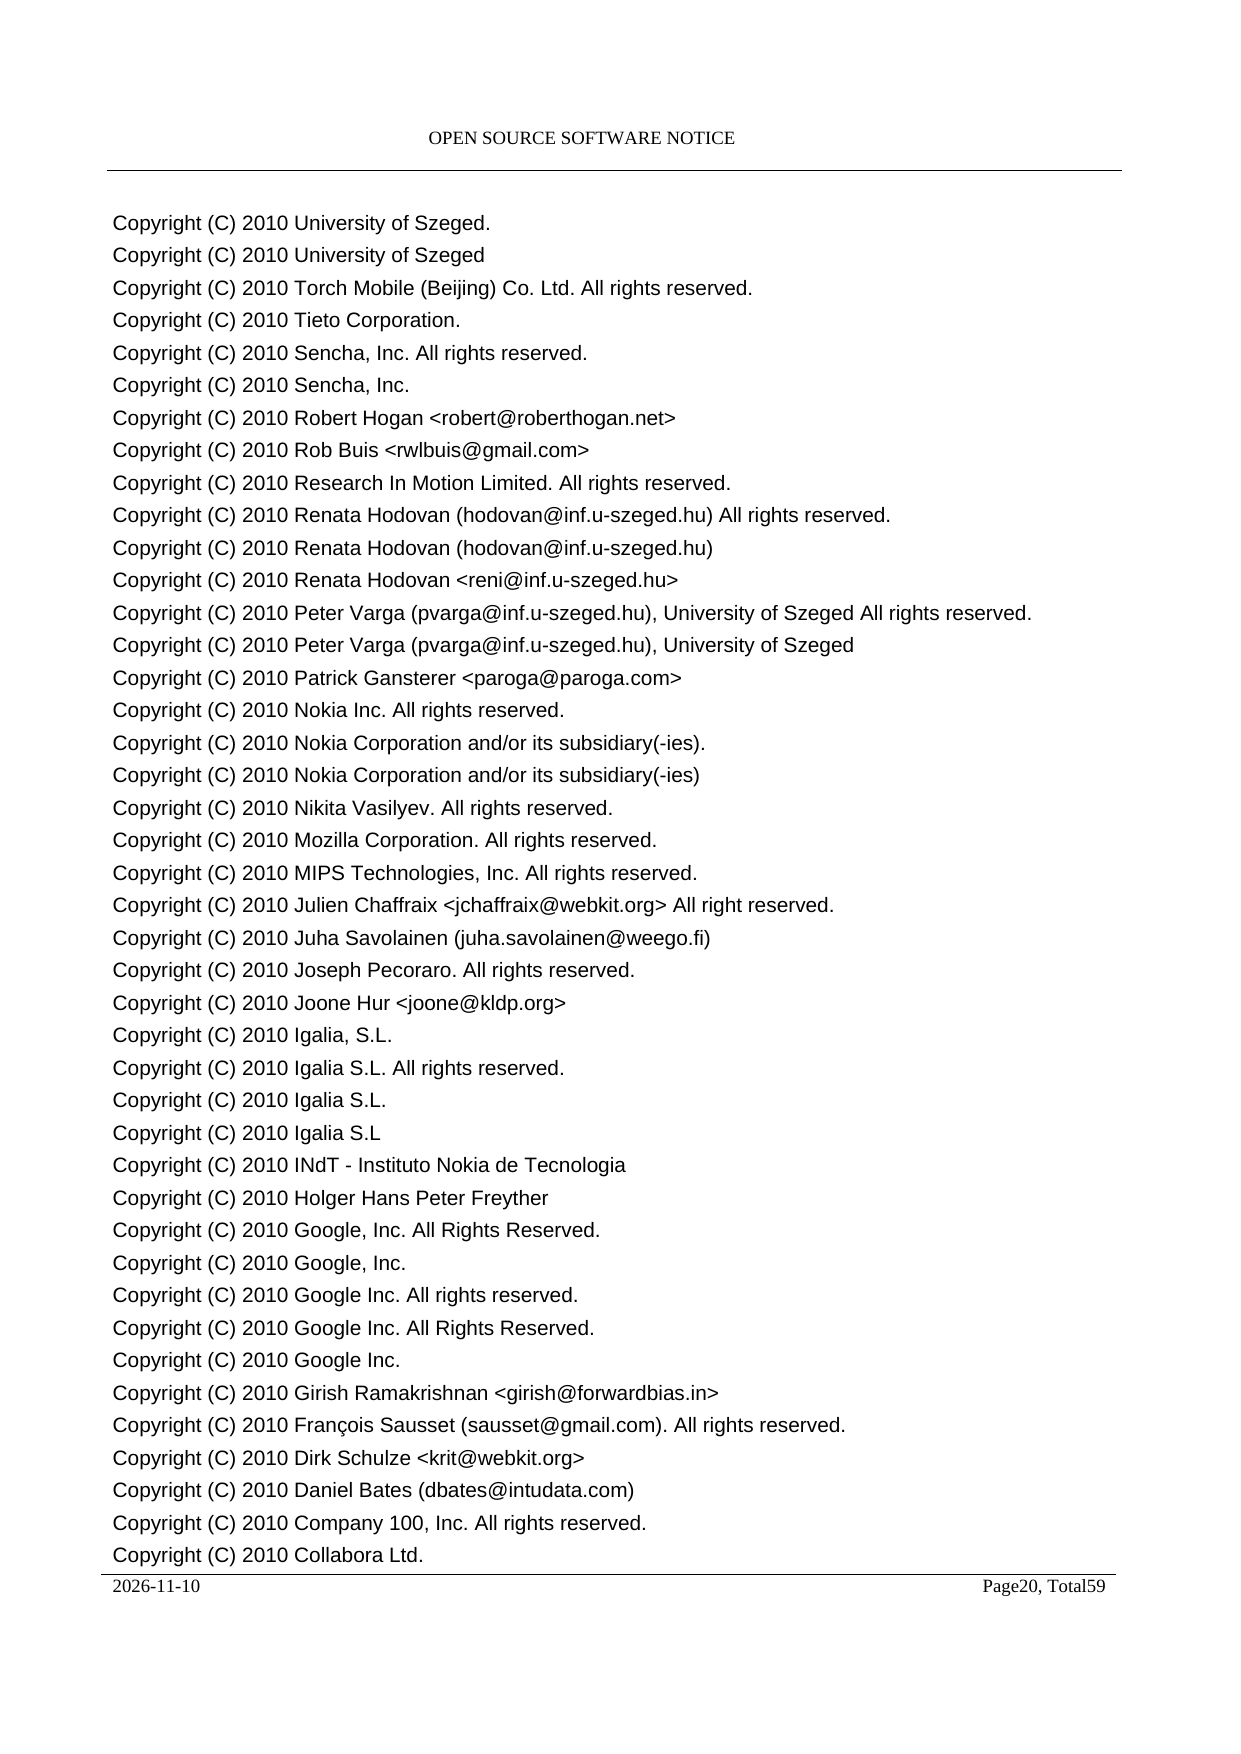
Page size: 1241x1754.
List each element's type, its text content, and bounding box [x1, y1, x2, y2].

text Copyright (C) 2010 François Sausset (sausset@gmail.com). All rights reserved. [112, 1409, 1128, 1441]
text Copyright (C) 2010 Mozilla Corporation. All rights reserved. [112, 824, 1128, 856]
text Copyright (C) 2010 Juha Savolainen (juha.savolainen@weego.fi) [112, 921, 1128, 954]
text Copyright (C) 2010 Igalia S.L. [112, 1084, 1128, 1116]
text Copyright (C) 2010 INdT - Instituto Nokia de Tecnologia [112, 1149, 1128, 1181]
text Copyright (C) 2010 Igalia, S.L. [112, 1019, 1128, 1051]
text Copyright (C) 2010 Nikita Vasilyev. All rights reserved. [112, 791, 1128, 824]
text Copyright (C) 2010 Patrick Gansterer <paroga@paroga.com> [112, 661, 1128, 694]
text Copyright (C) 2010 Google Inc. [112, 1344, 1128, 1376]
text Copyright (C) 2010 Google Inc. All Rights Reserved. [112, 1311, 1128, 1344]
text Copyright (C) 2010 Company 100, Inc. All rights reserved. [112, 1506, 1128, 1539]
text Copyright (C) 2010 Joseph Pecoraro. All rights reserved. [112, 954, 1128, 986]
text Copyright (C) 2010 Rob Buis <rwlbuis@gmail.com> [112, 434, 1128, 466]
text Copyright (C) 2010 Google Inc. All rights reserved. [112, 1279, 1128, 1311]
text Copyright (C) 2010 Nokia Corporation and/or its subsidiary(-ies). [112, 726, 1128, 759]
text Copyright (C) 2010 Peter Varga (pvarga@inf.u-szeged.hu), University of Szeged All rights reserved. [112, 596, 1128, 629]
text Copyright (C) 2010 Nokia Inc. All rights reserved. [112, 694, 1128, 726]
text Copyright (C) 2010 Dirk Schulze <krit@webkit.org> [112, 1441, 1128, 1474]
text Copyright (C) 2010 Daniel Bates (dbates@intudata.com) [112, 1474, 1128, 1506]
text Copyright (C) 2010 Girish Ramakrishnan <girish@forwardbias.in> [112, 1376, 1128, 1409]
text Copyright (C) 2010 Renata Hodovan (hodovan@inf.u-szeged.hu) [112, 531, 1128, 564]
text Copyright (C) 2010 Peter Varga (pvarga@inf.u-szeged.hu), University of Szeged [112, 629, 1128, 661]
text Copyright (C) 2010 MIPS Technologies, Inc. All rights reserved. [112, 856, 1128, 889]
text Copyright (C) 2010 Google, Inc. All Rights Reserved. [112, 1214, 1128, 1246]
text Copyright (C) 2010 Robert Hogan <robert@roberthogan.net> [112, 401, 1128, 434]
text Copyright (C) 2010 Torch Mobile (Beijing) Co. Ltd. All rights reserved. [112, 271, 1128, 304]
text Copyright (C) 2010 Igalia S.L. All rights reserved. [112, 1051, 1128, 1084]
text Copyright (C) 2010 Holger Hans Peter Freyther [112, 1181, 1128, 1214]
text Copyright (C) 2010 Igalia S.L [112, 1116, 1128, 1149]
text Copyright (C) 2010 Sencha, Inc. [112, 369, 1128, 401]
text Copyright (C) 2010 Tieto Corporation. [112, 304, 1128, 336]
text Copyright (C) 2010 Julien Chaffraix <jchaffraix@webkit.org> All right reserved. [112, 889, 1128, 921]
text Copyright (C) 2010 Joone Hur <joone@kldp.org> [112, 986, 1128, 1019]
text Copyright (C) 2010 Sencha, Inc. All rights reserved. [112, 336, 1128, 369]
text Copyright (C) 2010 Collabora Ltd. [112, 1539, 1128, 1571]
text Copyright (C) 2010 University of Szeged. [112, 206, 1128, 239]
text Copyright (C) 2010 Nokia Corporation and/or its subsidiary(-ies) [112, 759, 1128, 791]
text Copyright (C) 2010 Renata Hodovan <reni@inf.u-szeged.hu> [112, 564, 1128, 596]
text Copyright (C) 2010 University of Szeged [112, 239, 1128, 271]
text Copyright (C) 2010 Research In Motion Limited. All rights reserved. [112, 466, 1128, 499]
text Copyright (C) 2010 Google, Inc. [112, 1246, 1128, 1279]
text Copyright (C) 2010 Renata Hodovan (hodovan@inf.u-szeged.hu) All rights reserved. [112, 499, 1128, 531]
